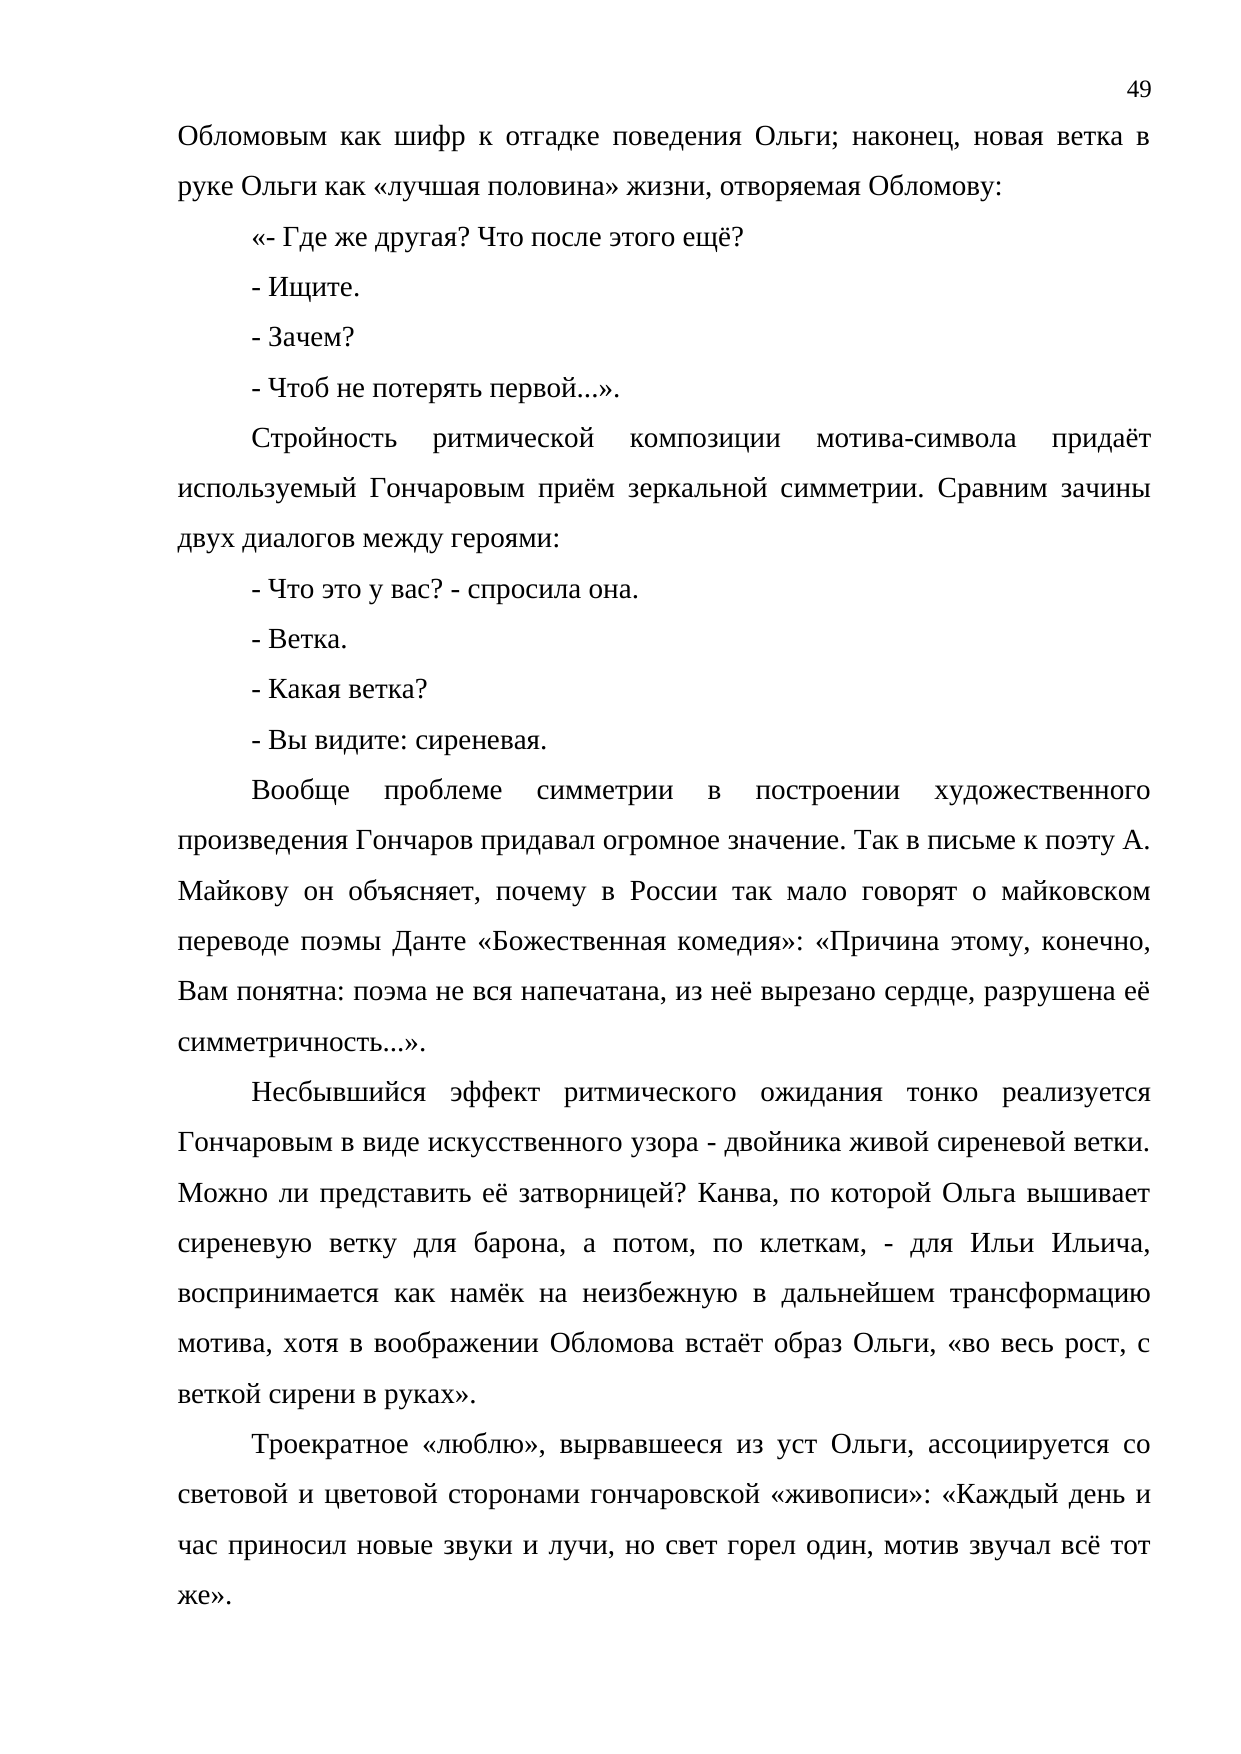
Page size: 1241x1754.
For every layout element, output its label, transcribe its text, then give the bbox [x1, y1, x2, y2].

text - Ищите. [177, 269, 1152, 303]
text Троекратное «люблю», вырвавшееся из уст Ольги, ассоциируется со световой и цветовой сторонами гончаровской «живописи»: «Каждый день и час приносил новые звуки и лучи, но свет горел один, мотив звучал всё тот же». [177, 1426, 1152, 1611]
text Несбывшийся эффект ритмического ожидания тонко реализуется Гончаровым в виде искусственного узора - двойника живой сиреневой ветки. Можно ли представить её затворницей? Канва, по которой Ольга вышивает сиреневую ветку для барона, а потом, по клеткам, - для Ильи Ильича, воспринимается как намёк на неизбежную в дальнейшем трансформацию мотива, хотя в воображении Обломова встаёт образ Ольги, «во весь рост, с веткой сирени в руках». [177, 1074, 1152, 1409]
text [177, 118, 1152, 202]
text - Что это у вас? - спросила она. [177, 571, 1152, 604]
text - Вы видите: сиреневая. [177, 722, 1152, 755]
text - Зачем? [177, 319, 1152, 353]
text - Ветка. [177, 621, 1152, 655]
text «- Где же другая? Что после этого ещё? [177, 219, 1152, 252]
text Стройность ритмической композиции мотива-символа придаёт используемый Гончаровым приём зеркальной симметрии. Сравним зачины двух диалогов между героями: [177, 420, 1152, 554]
text - Какая ветка? [177, 672, 1152, 705]
text - Чтоб не потерять первой...». [177, 370, 1152, 403]
text Вообще проблеме симметрии в построении художественного произведения Гончаров придавал огромное значение. Так в письме к поэту А. Майкову он объясняет, почему в России так мало говорят о майковском переводе поэмы Данте «Божественная комедия»: «Причина этому, конечно, Вам понятна: поэма не вся напечатана, из неё вырезано сердце, разрушена её симметричность...». [177, 772, 1152, 1057]
